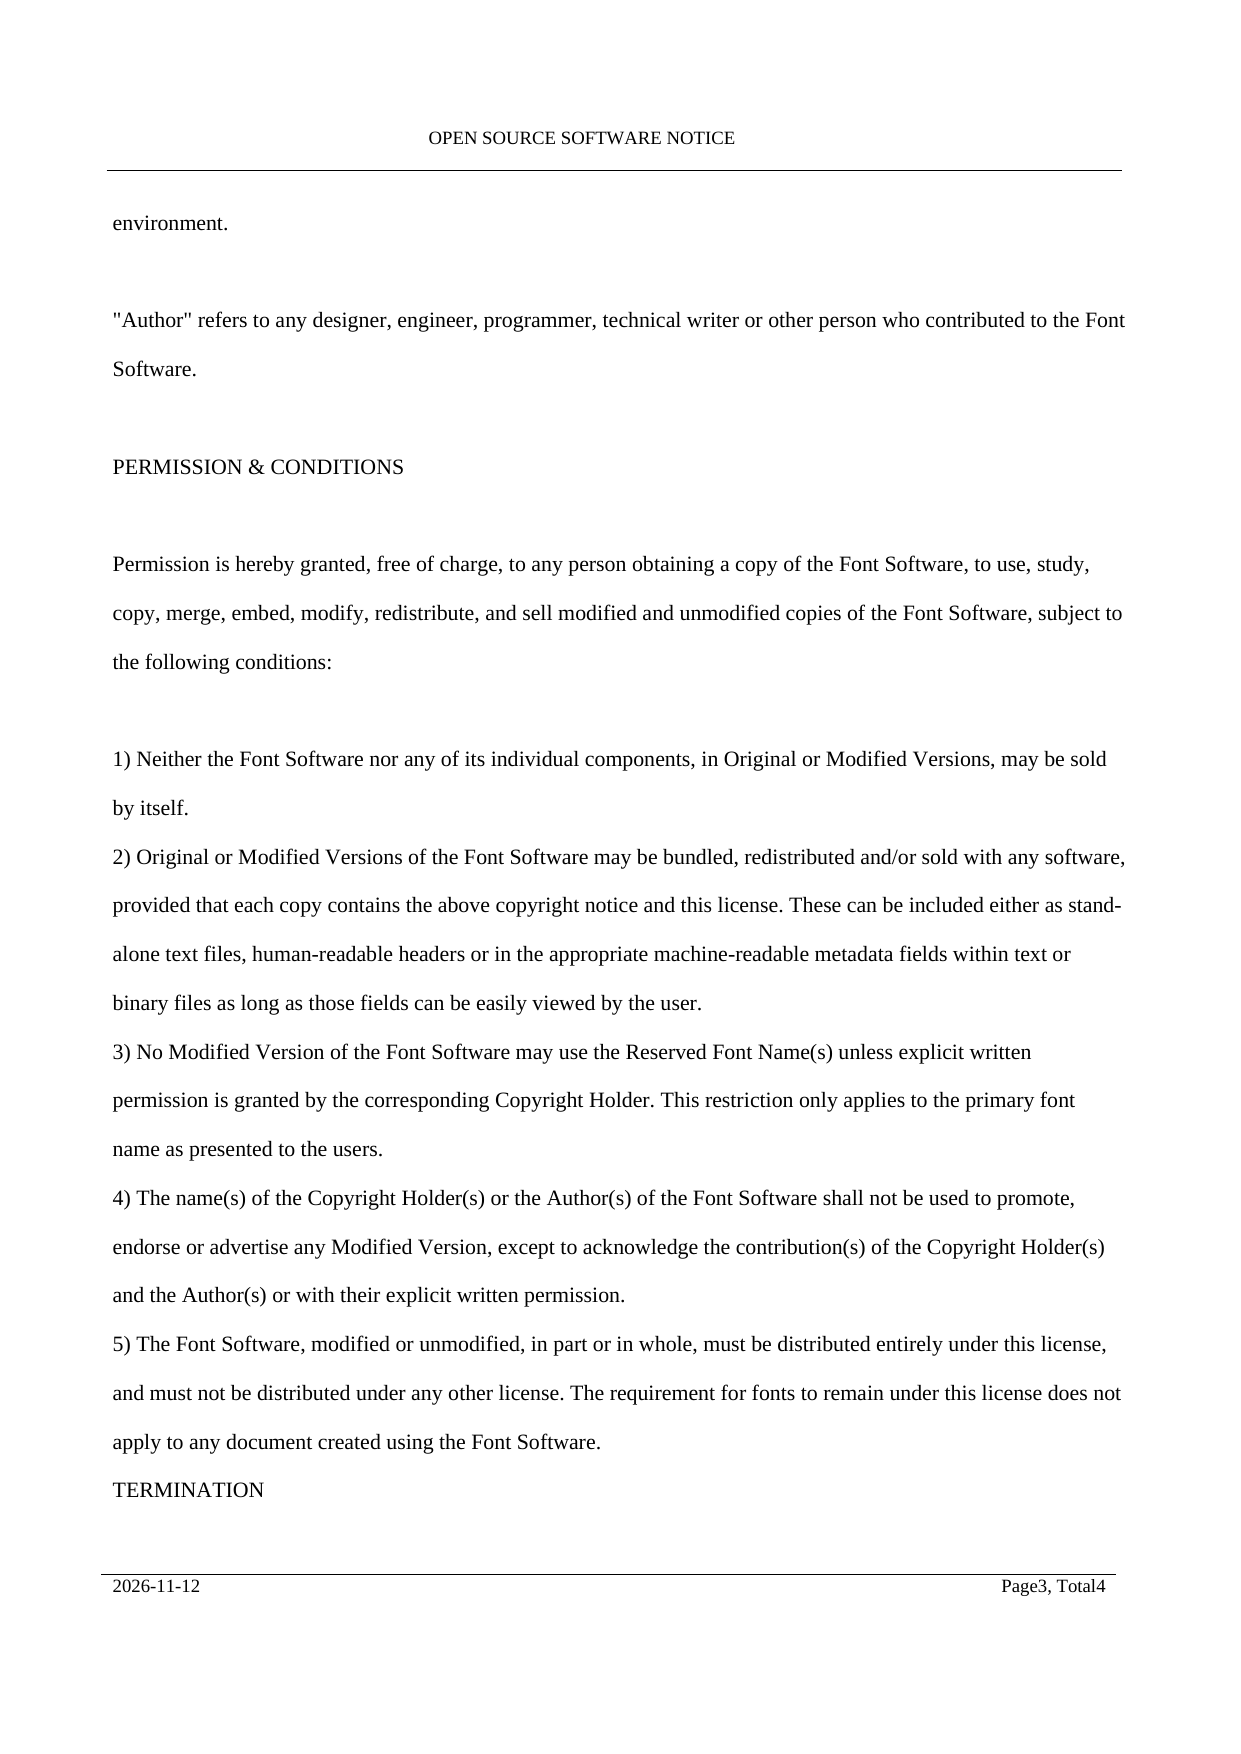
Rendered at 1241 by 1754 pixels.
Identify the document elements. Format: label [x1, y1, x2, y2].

text [112, 206, 1128, 1506]
